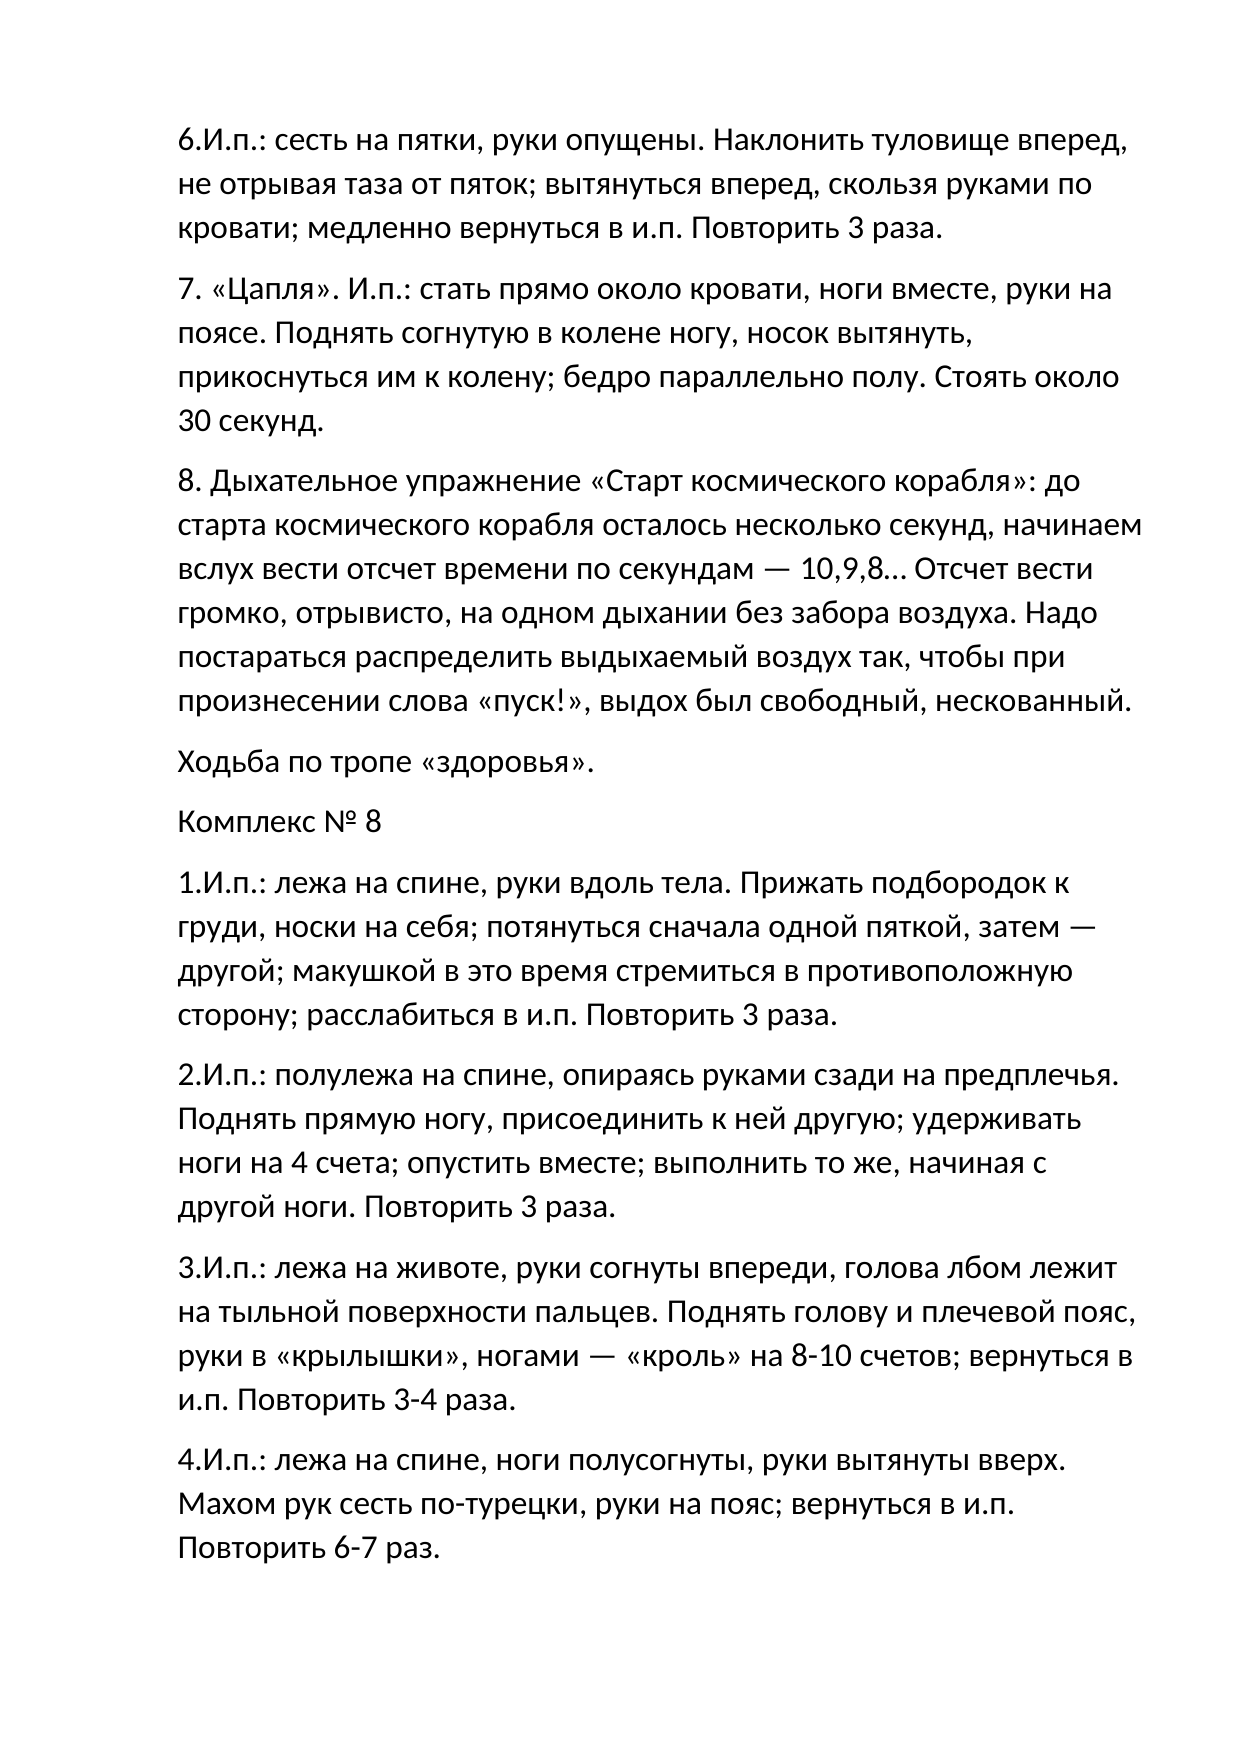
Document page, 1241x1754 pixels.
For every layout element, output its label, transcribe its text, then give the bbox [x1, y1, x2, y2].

text 2.И.п.: полулежа на спине, опираясь руками сзади на предплечья. Поднять прямую ногу, присоединить к ней другую; удерживать ноги на 4 счета; опустить вместе; выполнить то же, начиная с другой ноги. Повторить 3 раза. [177, 1053, 1152, 1226]
text 3.И.п.: лежа на животе, руки согнуты впереди, голова лбом лежит на тыльной поверхности пальцев. Поднять голову и плечевой пояс, руки в «крылышки», ногами — «кроль» на 8-10 счетов; вернуться в и.п. Повторить 3-4 раза. [177, 1246, 1152, 1418]
text 4.И.п.: лежа на спине, ноги полусогнуты, руки вытянуты вверх. Махом рук сесть по-турецки, руки на пояс; вернуться в и.п. Повторить 6-7 раз. [177, 1438, 1152, 1567]
text 8. Дыхательное упражнение «Старт космического корабля»: до старта космического корабля осталось несколько секунд, начинаем вслух вести отсчет времени по секундам — 10,9,8… Отсчет вести громко, отрывисто, на одном дыхании без забора воздуха. Надо постараться распределить выдыхаемый воздух так, чтобы при произнесении слова «пуск!», выдох был свободный, нескованный. [177, 459, 1152, 720]
text 6.И.п.: сесть на пятки, руки опущены. Наклонить туловище вперед, не отрывая таза от пяток; вытянуться вперед, скользя руками по кровати; медленно вернуться в и.п. Повторить 3 раза. [177, 118, 1152, 247]
text 1.И.п.: лежа на спине, руки вдоль тела. Прижать подбородок к груди, носки на себя; потянуться сначала одной пяткой, затем — другой; макушкой в это время стремиться в противоположную сторону; расслабиться в и.п. Повторить 3 раза. [177, 861, 1152, 1033]
text Ходьба по тропе «здоровья». [177, 739, 1152, 780]
text Комплекс № 8 [177, 800, 1152, 841]
text 7. «Цапля». И.п.: стать прямо около кровати, ноги вместе, руки на поясе. Поднять согнутую в колене ногу, носок вытянуть, прикоснуться им к колену; бедро параллельно полу. Стоять около 30 секунд. [177, 267, 1152, 439]
